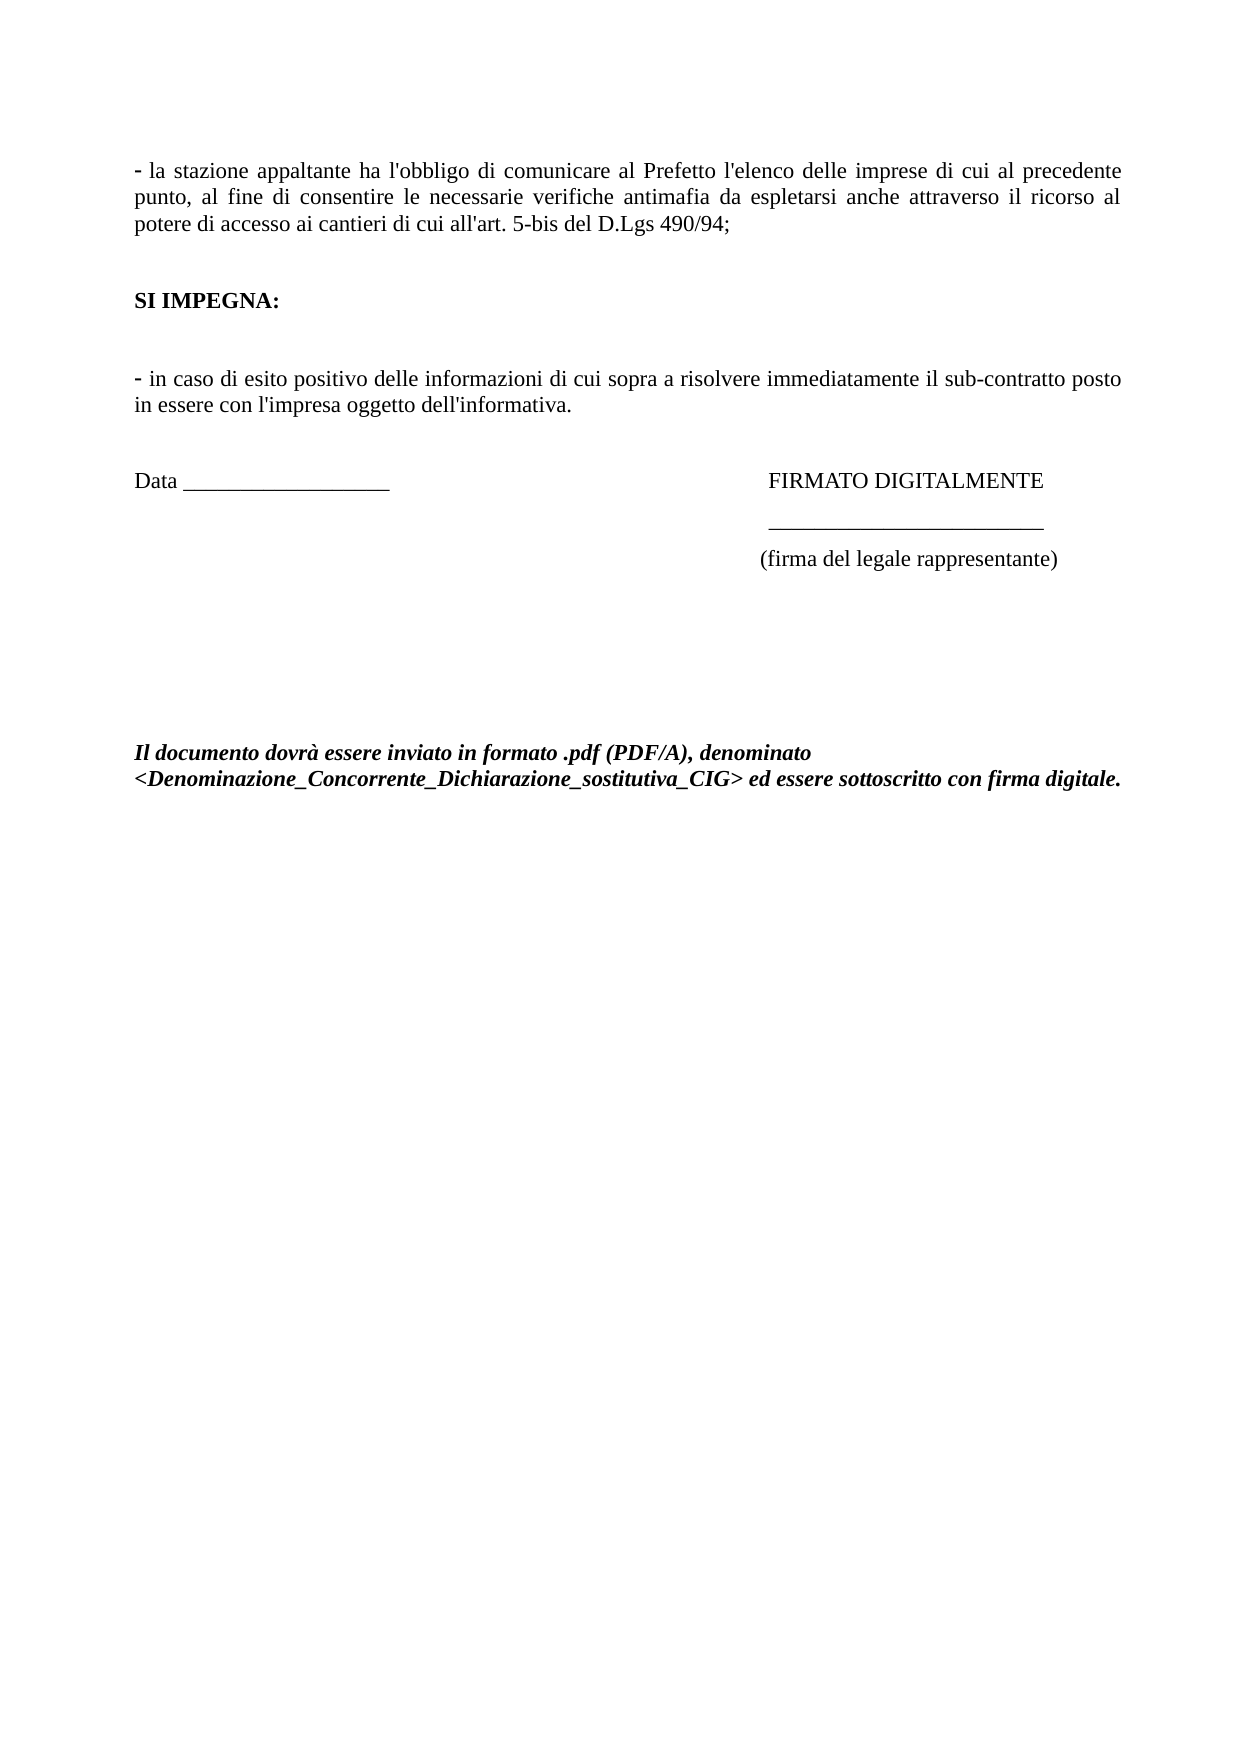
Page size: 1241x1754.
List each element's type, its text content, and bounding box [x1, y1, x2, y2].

text Il documento dovrà essere inviato in formato .pdf (PDF/A), denominato <Denominazione_Concorrente_Dichiarazione_sostitutiva_CIG> ed essere sottoscritto con firma digitale. [812, 739, 1123, 792]
text (firma del legale rappresentante) [134, 544, 1123, 571]
list in caso di esito positivo delle informazioni di cui sopra a risolvere immediatamente il sub-contratto posto in essere con l'impresa oggetto dell'informativa. [134, 365, 1123, 418]
text ________________________ [134, 506, 1123, 532]
text SI IMPEGNA: [134, 287, 1123, 314]
list la stazione appaltante ha l'obbligo di comunicare al Prefetto l'elenco delle imprese di cui al precedente punto, al fine di consentire le necessarie verifiche antimafia da espletarsi anche attraverso il ricorso al potere di accesso ai cantieri di cui all'art. 5-bis del D.Lgs 490/94; [134, 157, 1123, 236]
text Data __________________ FIRMATO DIGITALMENTE [134, 467, 1123, 493]
